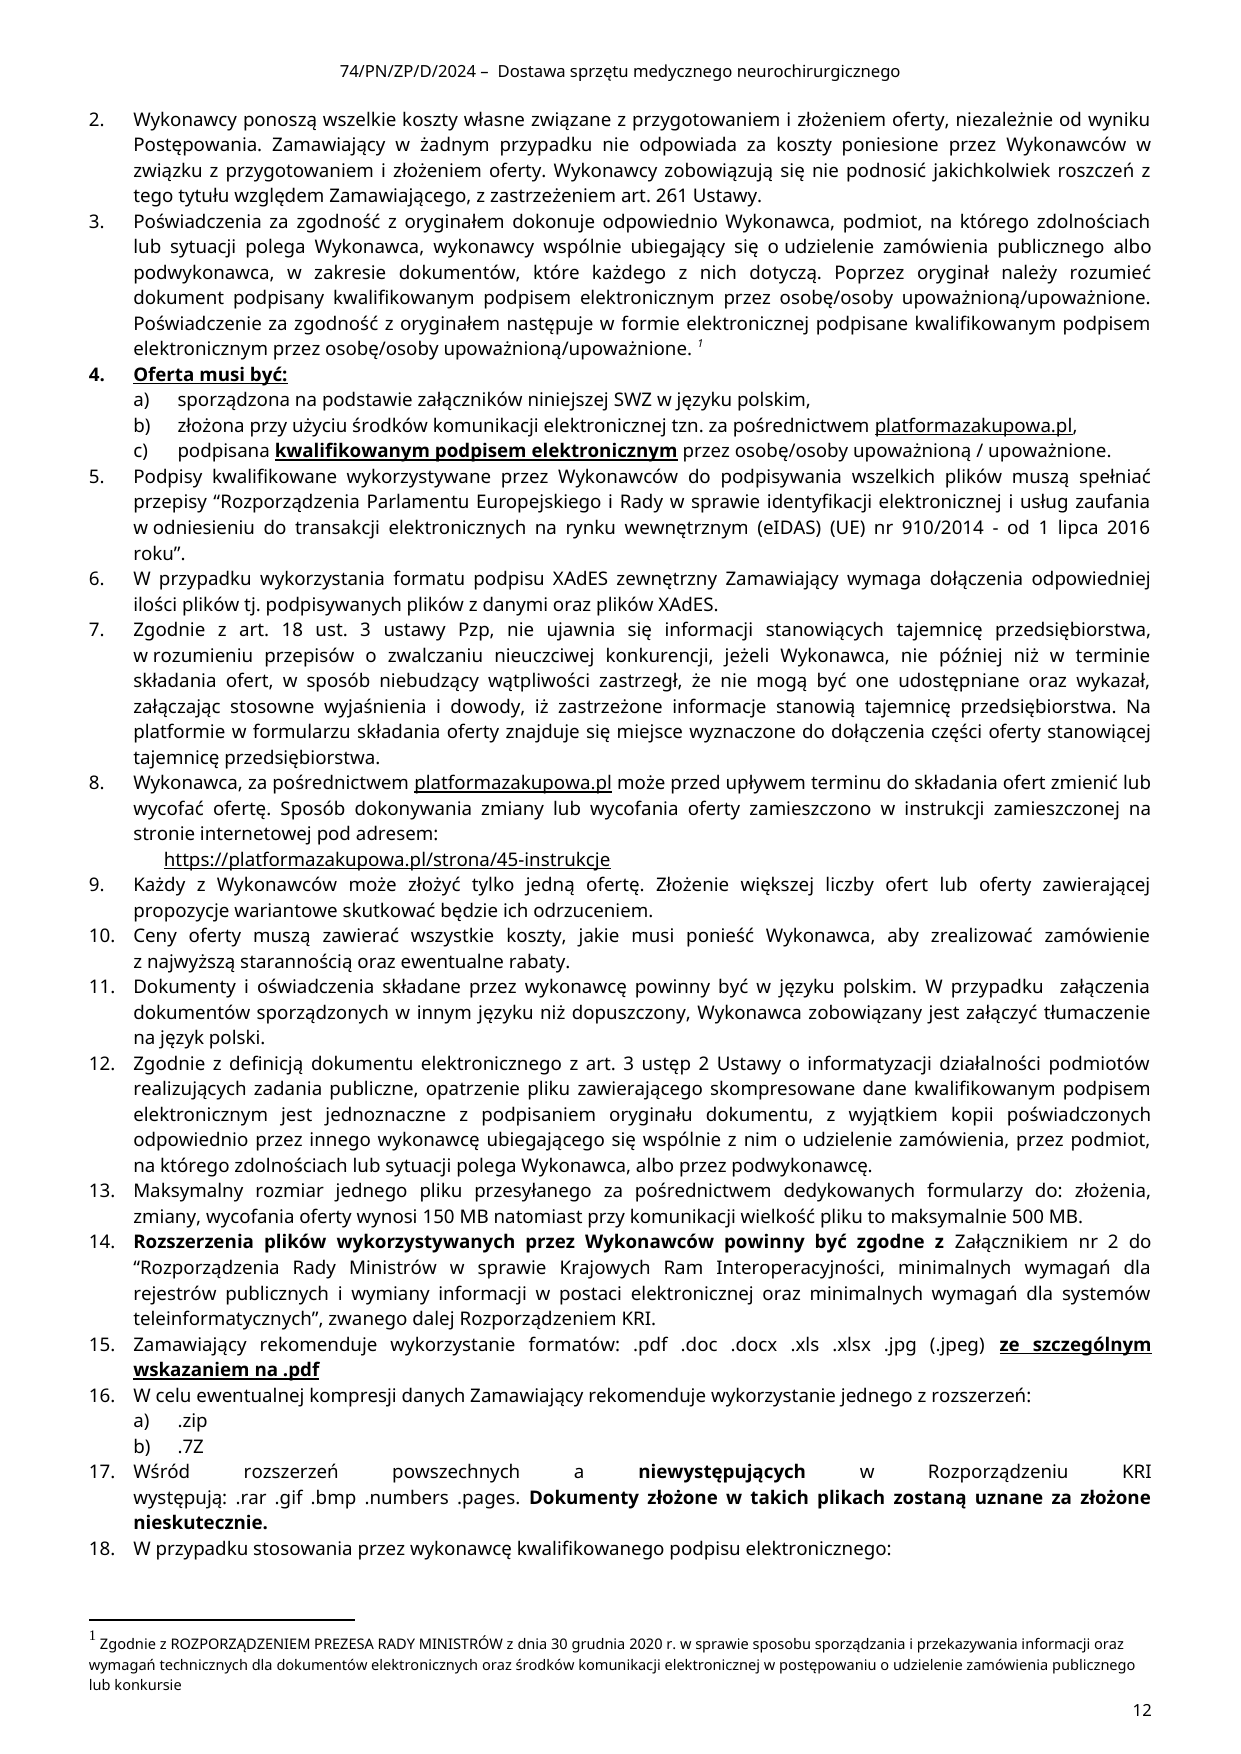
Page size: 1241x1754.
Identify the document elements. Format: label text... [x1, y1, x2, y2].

list Podpisy kwalifikowane wykorzystywane przez Wykonawców do podpisywania wszelkich plików muszą spełniać przepisy “Rozporządzenia Parlamentu Europejskiego i Rady w sprawie identyfikacji elektronicznej i usług zaufania w odniesieniu do transakcji elektronicznych na rynku wewnętrznym (eIDAS) (UE) nr 910/2014 - od 1 lipca 2016 roku”. [89, 463, 1152, 565]
list Wśród rozszerzeń powszechnych a niewystępujących w Rozporządzeniu KRI występują: .rar .gif .bmp .numbers .pages. Dokumenty złożone w takich plikach zostaną uznane za złożone nieskutecznie. [89, 1458, 1152, 1535]
list Poświadczenia za zgodność z oryginałem dokonuje odpowiednio Wykonawca, podmiot, na którego zdolnościach lub sytuacji polega Wykonawca, wykonawcy wspólnie ubiegający się o udzielenie zamówienia publicznego albo podwykonawca, w zakresie dokumentów, które każdego z nich dotyczą. Poprzez oryginał należy rozumieć dokument podpisany kwalifikowanym podpisem elektronicznym przez osobę/osoby upoważnioną/upoważnione. Poświadczenie za zgodność z oryginałem następuje w formie elektronicznej podpisane kwalifikowanym podpisem elektronicznym przez osobę/osoby upoważnioną/upoważnione. [89, 208, 1152, 361]
list Maksymalny rozmiar jednego pliku przesyłanego za pośrednictwem dedykowanych formularzy do: złożenia, zmiany, wycofania oferty wynosi 150 MB natomiast przy komunikacji wielkość pliku to maksymalnie 500 MB. [89, 1178, 1152, 1229]
list Zamawiający rekomenduje wykorzystanie formatów: .pdf .doc .docx .xls .xlsx .jpg (.jpeg) ze szczególnym wskazaniem na .pdf [89, 1331, 1152, 1382]
text https://platformazakupowa.pl/strona/45-instrukcje [164, 846, 1152, 872]
list Ceny oferty muszą zawierać wszystkie koszty, jakie musi ponieść Wykonawca, aby zrealizować zamówienie z najwyższą starannością oraz ewentualne rabaty. [89, 923, 1152, 974]
list złożona przy użyciu środków komunikacji elektronicznej tzn. za pośrednictwem platformazakupowa.pl, [133, 412, 1152, 438]
list W celu ewentualnej kompresji danych Zamawiający rekomenduje wykorzystanie jednego z rozszerzeń: [89, 1382, 1152, 1407]
list W przypadku wykorzystania formatu podpisu XAdES zewnętrzny Zamawiający wymaga dołączenia odpowiedniej ilości plików tj. podpisywanych plików z danymi oraz plików XAdES. [89, 565, 1152, 616]
list Zgodnie z definicją dokumentu elektronicznego z art. 3 ustęp 2 Ustawy o informatyzacji działalności podmiotów realizujących zadania publiczne, opatrzenie pliku zawierającego skompresowane dane kwalifikowanym podpisem elektronicznym jest jednoznaczne z podpisaniem oryginału dokumentu, z wyjątkiem kopii poświadczonych odpowiednio przez innego wykonawcę ubiegającego się wspólnie z nim o udzielenie zamówienia, przez podmiot, na którego zdolnościach lub sytuacji polega Wykonawca, albo przez podwykonawcę. [89, 1050, 1152, 1178]
list Każdy z Wykonawców może złożyć tylko jedną ofertę. Złożenie większej liczby ofert lub oferty zawierającej propozycje wariantowe skutkować będzie ich odrzuceniem. [89, 872, 1152, 923]
list Oferta musi być: [89, 361, 1152, 387]
list .7Z [133, 1433, 1152, 1458]
list .zip [133, 1407, 1152, 1433]
list Zgodnie z art. 18 ust. 3 ustawy Pzp, nie ujawnia się informacji stanowiących tajemnicę przedsiębiorstwa, w rozumieniu przepisów o zwalczaniu nieuczciwej konkurencji, jeżeli Wykonawca, nie później niż w terminie składania ofert, w sposób niebudzący wątpliwości zastrzegł, że nie mogą być one udostępniane oraz wykazał, załączając stosowne wyjaśnienia i dowody, iż zastrzeżone informacje stanowią tajemnicę przedsiębiorstwa. Na platformie w formularzu składania oferty znajduje się miejsce wyznaczone do dołączenia części oferty stanowiącej tajemnicę przedsiębiorstwa. [89, 616, 1152, 769]
list sporządzona na podstawie załączników niniejszej SWZ w języku polskim, [133, 387, 1152, 412]
list W przypadku stosowania przez wykonawcę kwalifikowanego podpisu elektronicznego: [89, 1535, 1152, 1561]
list Rozszerzenia plików wykorzystywanych przez Wykonawców powinny być zgodne z Załącznikiem nr 2 do “Rozporządzenia Rady Ministrów w sprawie Krajowych Ram Interoperacyjności, minimalnych wymagań dla rejestrów publicznych i wymiany informacji w postaci elektronicznej oraz minimalnych wymagań dla systemów teleinformatycznych”, zwanego dalej Rozporządzeniem KRI. [89, 1229, 1152, 1331]
list podpisana kwalifikowanym podpisem elektronicznym przez osobę/osoby upoważnioną / upoważnione. [133, 438, 1152, 463]
list Dokumenty i oświadczenia składane przez wykonawcę powinny być w języku polskim. W przypadku załączenia dokumentów sporządzonych w innym języku niż dopuszczony, Wykonawca zobowiązany jest załączyć tłumaczenie na język polski. [89, 974, 1152, 1050]
list Wykonawca, za pośrednictwem platformazakupowa.pl może przed upływem terminu do składania ofert zmienić lub wycofać ofertę. Sposób dokonywania zmiany lub wycofania oferty zamieszczono w instrukcji zamieszczonej na stronie internetowej pod adresem: [89, 769, 1152, 846]
list Wykonawcy ponoszą wszelkie koszty własne związane z przygotowaniem i złożeniem oferty, niezależnie od wyniku Postępowania. Zamawiający w żadnym przypadku nie odpowiada za koszty poniesione przez Wykonawców w związku z przygotowaniem i złożeniem oferty. Wykonawcy zobowiązują się nie podnosić jakichkolwiek roszczeń z tego tytułu względem Zamawiającego, z zastrzeżeniem art. 261 Ustawy. [89, 106, 1152, 208]
